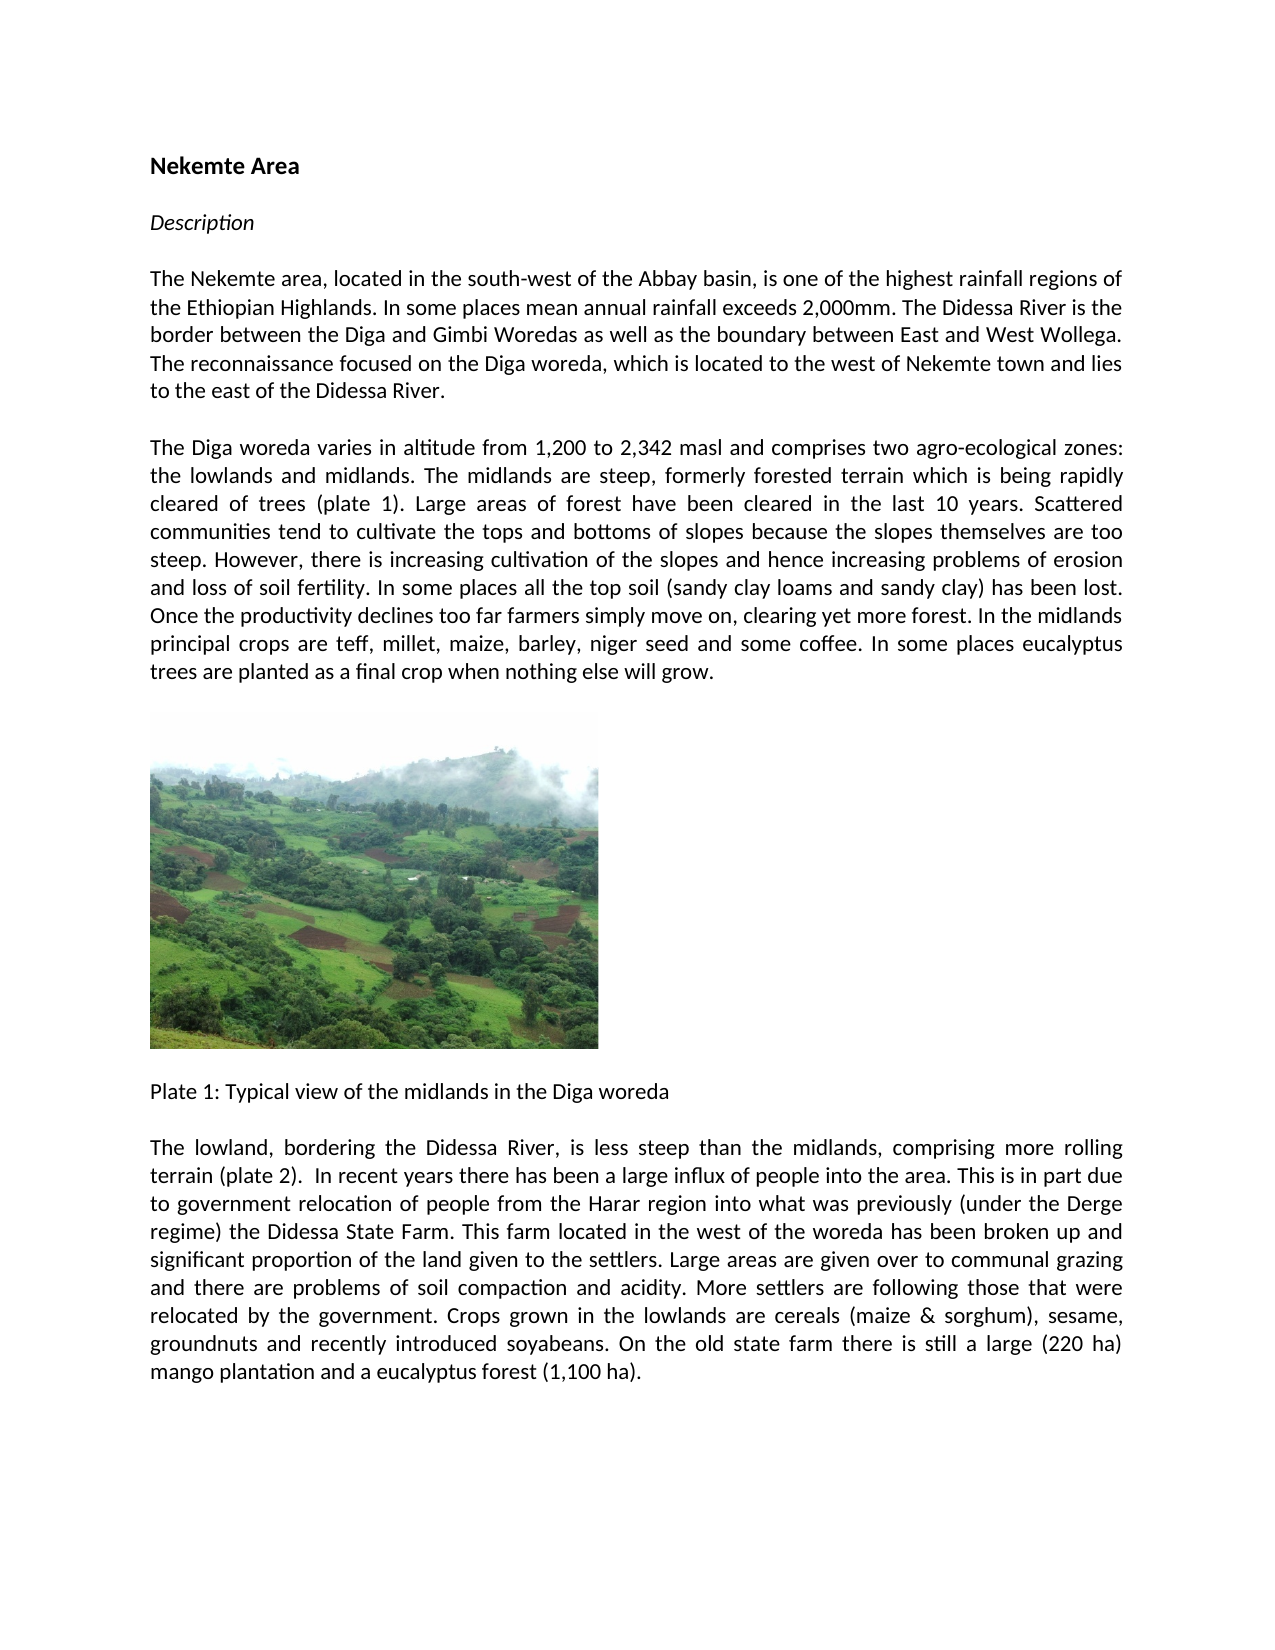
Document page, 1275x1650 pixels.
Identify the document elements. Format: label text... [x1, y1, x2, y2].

picture [150, 712, 599, 1049]
list The Diga woreda varies in altitude from 1,200 to 2,342 masl and comprises two agro-ecological zones: the lowlands and midlands. The midlands are steep, formerly forested terrain which is being rapidly cleared of trees (plate 1). Large areas of forest have been cleared in the last 10 years. Scattered communities tend to cultivate the tops and bottoms of slopes because the slopes themselves are too steep. However, there is increasing cultivation of the slopes and hence increasing problems of erosion and loss of soil fertility. In some places all the top soil (sandy clay loams and sandy clay) has been lost. Once the productivity declines too far farmers simply move on, clearing yet more forest. In the midlands principal crops are teff, millet, maize, barley, niger seed and some coffee. In some places eucalyptus trees are planted as a final crop when nothing else will grow. [150, 433, 1125, 685]
list The Nekemte area, located in the south-west of the Abbay basin, is one of the highest rainfall regions of the Ethiopian Highlands. In some places mean annual rainfall exceeds 2,000mm. The Didessa River is the border between the Diga and Gimbi Woredas as well as the boundary between East and West Wollega. The reconnaissance focused on the Diga woreda, which is located to the west of Nekemte town and lies to the east of the Didessa River. [150, 264, 1125, 405]
list Description [150, 208, 1125, 237]
list Plate 1: Typical view of the midlands in the Diga woreda [150, 1077, 1125, 1105]
list The lowland, bordering the Didessa River, is less steep than the midlands, comprising more rolling terrain (plate 2). In recent years there has been a large influx of people into the area. This is in part due to government relocation of people from the Harar region into what was previously (under the Derge regime) the Didessa State Farm. This farm located in the west of the woreda has been broken up and significant proportion of the land given to the settlers. Large areas are given over to communal grazing and there are problems of soil compaction and acidity. More settlers are following those that were relocated by the government. Crops grown in the lowlands are cereals (maize & sorghum), sesame, groundnuts and recently introduced soyabeans. On the old state farm there is still a large (220 ha) mango plantation and a eucalyptus forest (1,100 ha). [150, 1133, 1125, 1385]
text Nekemte Area [150, 150, 1125, 181]
